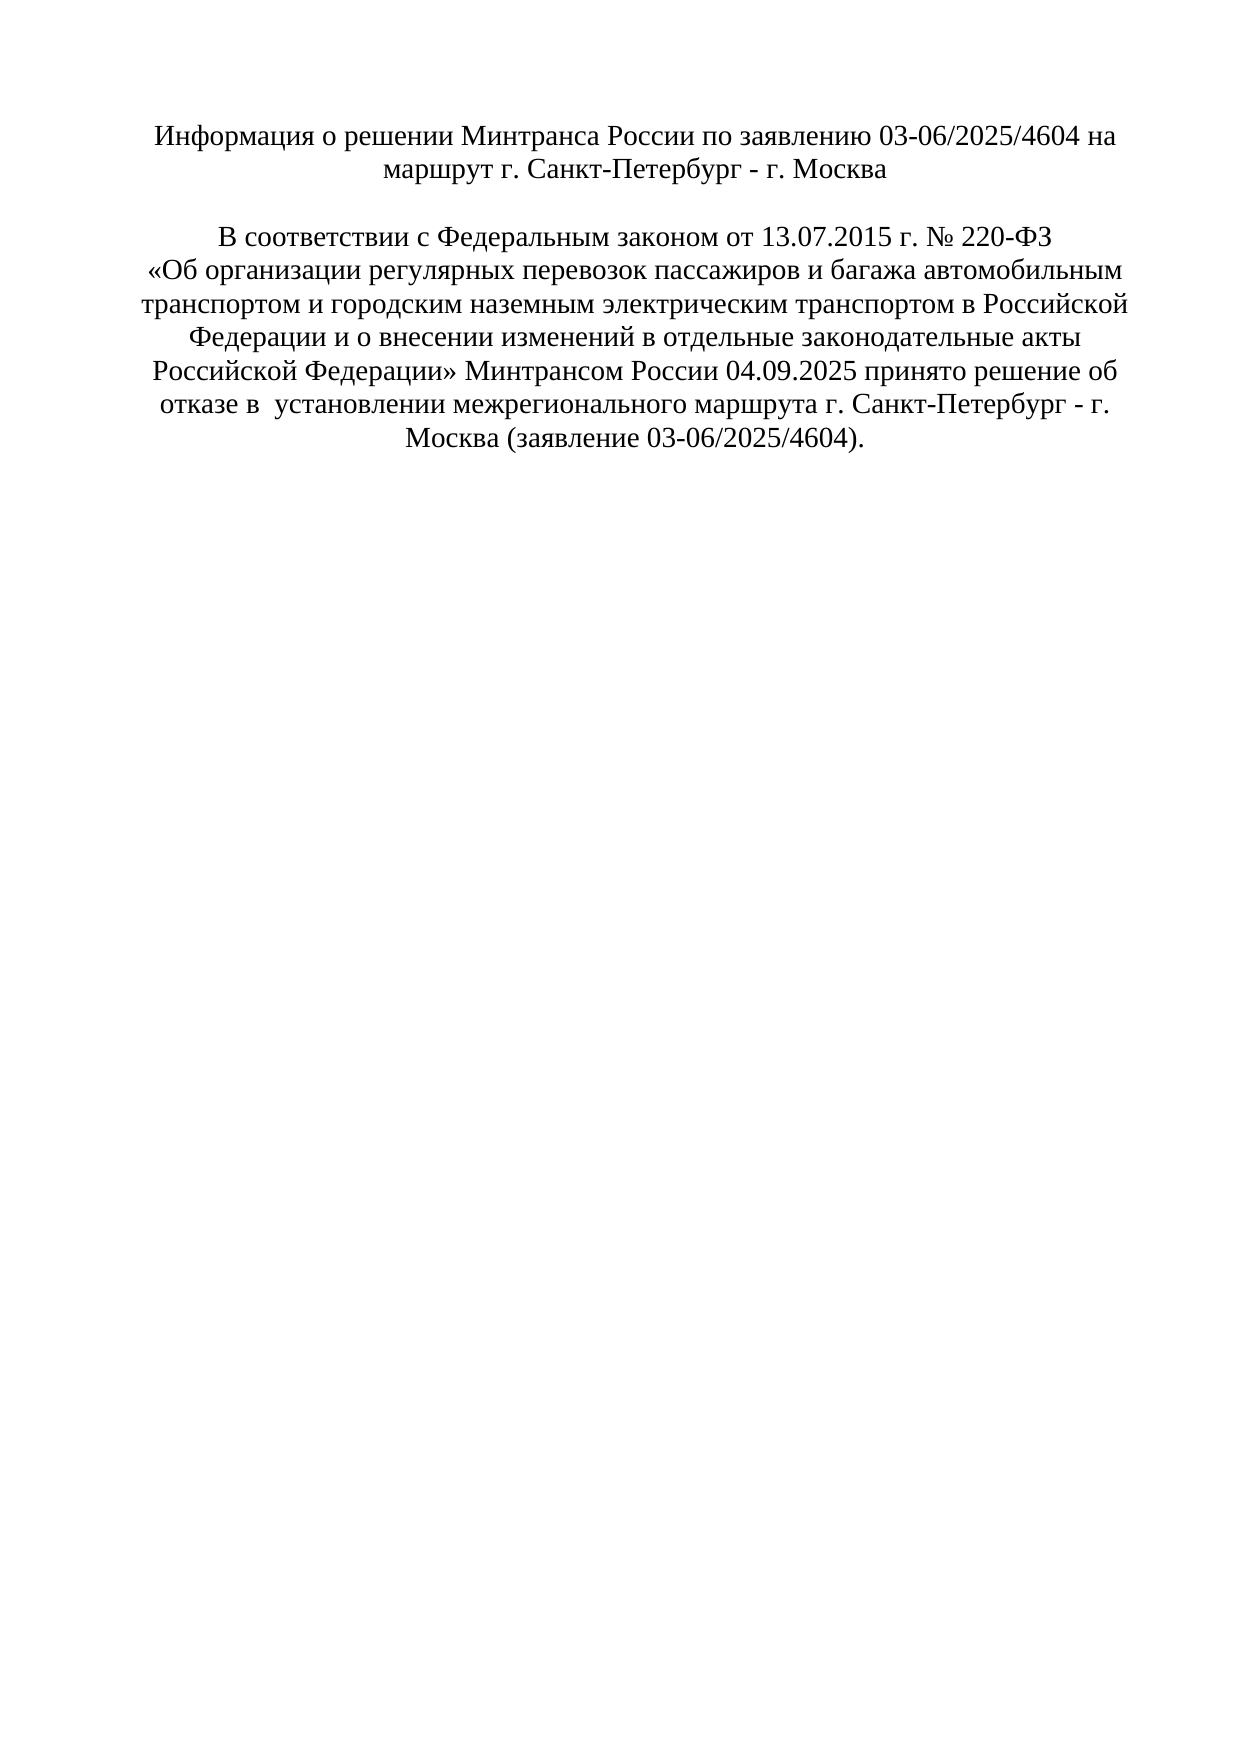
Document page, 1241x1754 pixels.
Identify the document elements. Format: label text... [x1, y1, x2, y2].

text Информация о решении Минтранса России по заявлению 03-06/2025/4604 на маршрут г. Санкт-Петербург - г. Москва [118, 118, 1152, 185]
text В соответствии с Федеральным законом от 13.07.2015 г. № 220-ФЗ «Об организации регулярных перевозок пассажиров и багажа автомобильным транспортом и городским наземным электрическим транспортом в Российской Федерации и о внесении изменений в отдельные законодательные акты Российской Федерации» Минтрансом России 04.09.2025 принято решение об отказе в установлении межрегионального маршрута г. Санкт-Петербург - г. Москва (заявление 03-06/2025/4604). [118, 219, 1152, 453]
